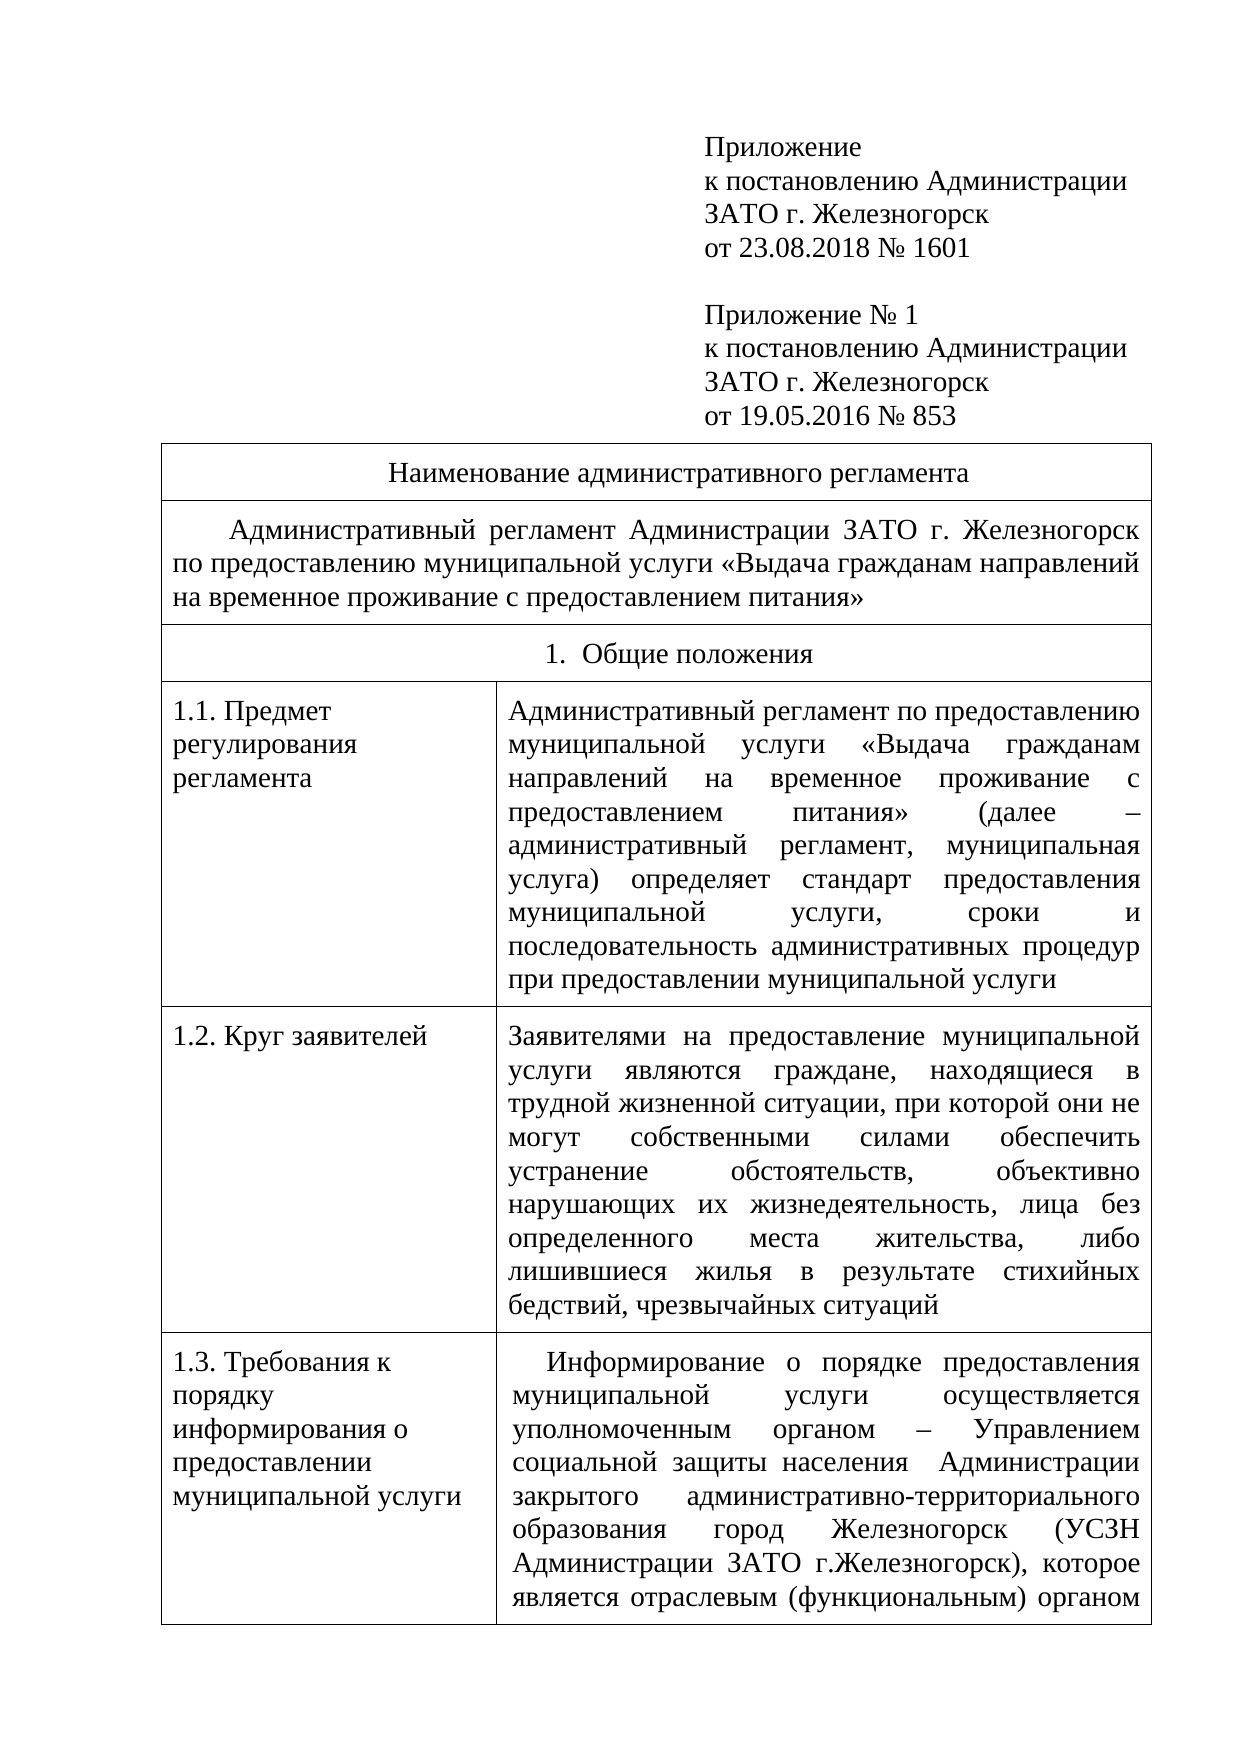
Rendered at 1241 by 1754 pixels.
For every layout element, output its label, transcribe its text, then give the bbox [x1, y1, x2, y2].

table_cell Административный регламент Администрации ЗАТО г. Железногорск по предоставлению муниципальной услуги «Выдача гражданам направлений на временное проживание с предоставлением питания» [162, 501, 1151, 624]
table_cell Общие положения [162, 625, 1151, 681]
table_cell 1.1. Предмет регулирования регламента [162, 682, 496, 1006]
table_cell Заявителями на предоставление муниципальной услуги являются граждане, находящиеся в трудной жизненной ситуации, при которой они не могут собственными силами обеспечить устранение обстоятельств, объективно нарушающих их жизнедеятельность, лица без определенного места жительства, либо лишившиеся жилья в результате стихийных бедствий, чрезвычайных ситуаций [497, 1007, 1151, 1332]
table_cell 1.2. Круг заявителей [162, 1007, 496, 1332]
table_cell Административный регламент по предоставлению муниципальной услуги «Выдача гражданам направлений на временное проживание с предоставлением питания» (далее – административный регламент, муниципальная услуга) определяет стандарт предоставления муниципальной услуги, сроки и последовательность административных процедур при предоставлении муниципальной услуги [497, 682, 1151, 1006]
table_cell Наименование административного регламента [162, 444, 1151, 499]
table_cell 1.3. Требования к порядку информирования о предоставлении муниципальной услуги [162, 1333, 496, 1623]
table_header Приложение к постановлению Администрации ЗАТО г. Железногорск от 23.08.2018 № 1601 Приложение № 1 к постановлению Администрации ЗАТО г. Железногорск от 19.05.2016 № 853 [161, 118, 1196, 442]
